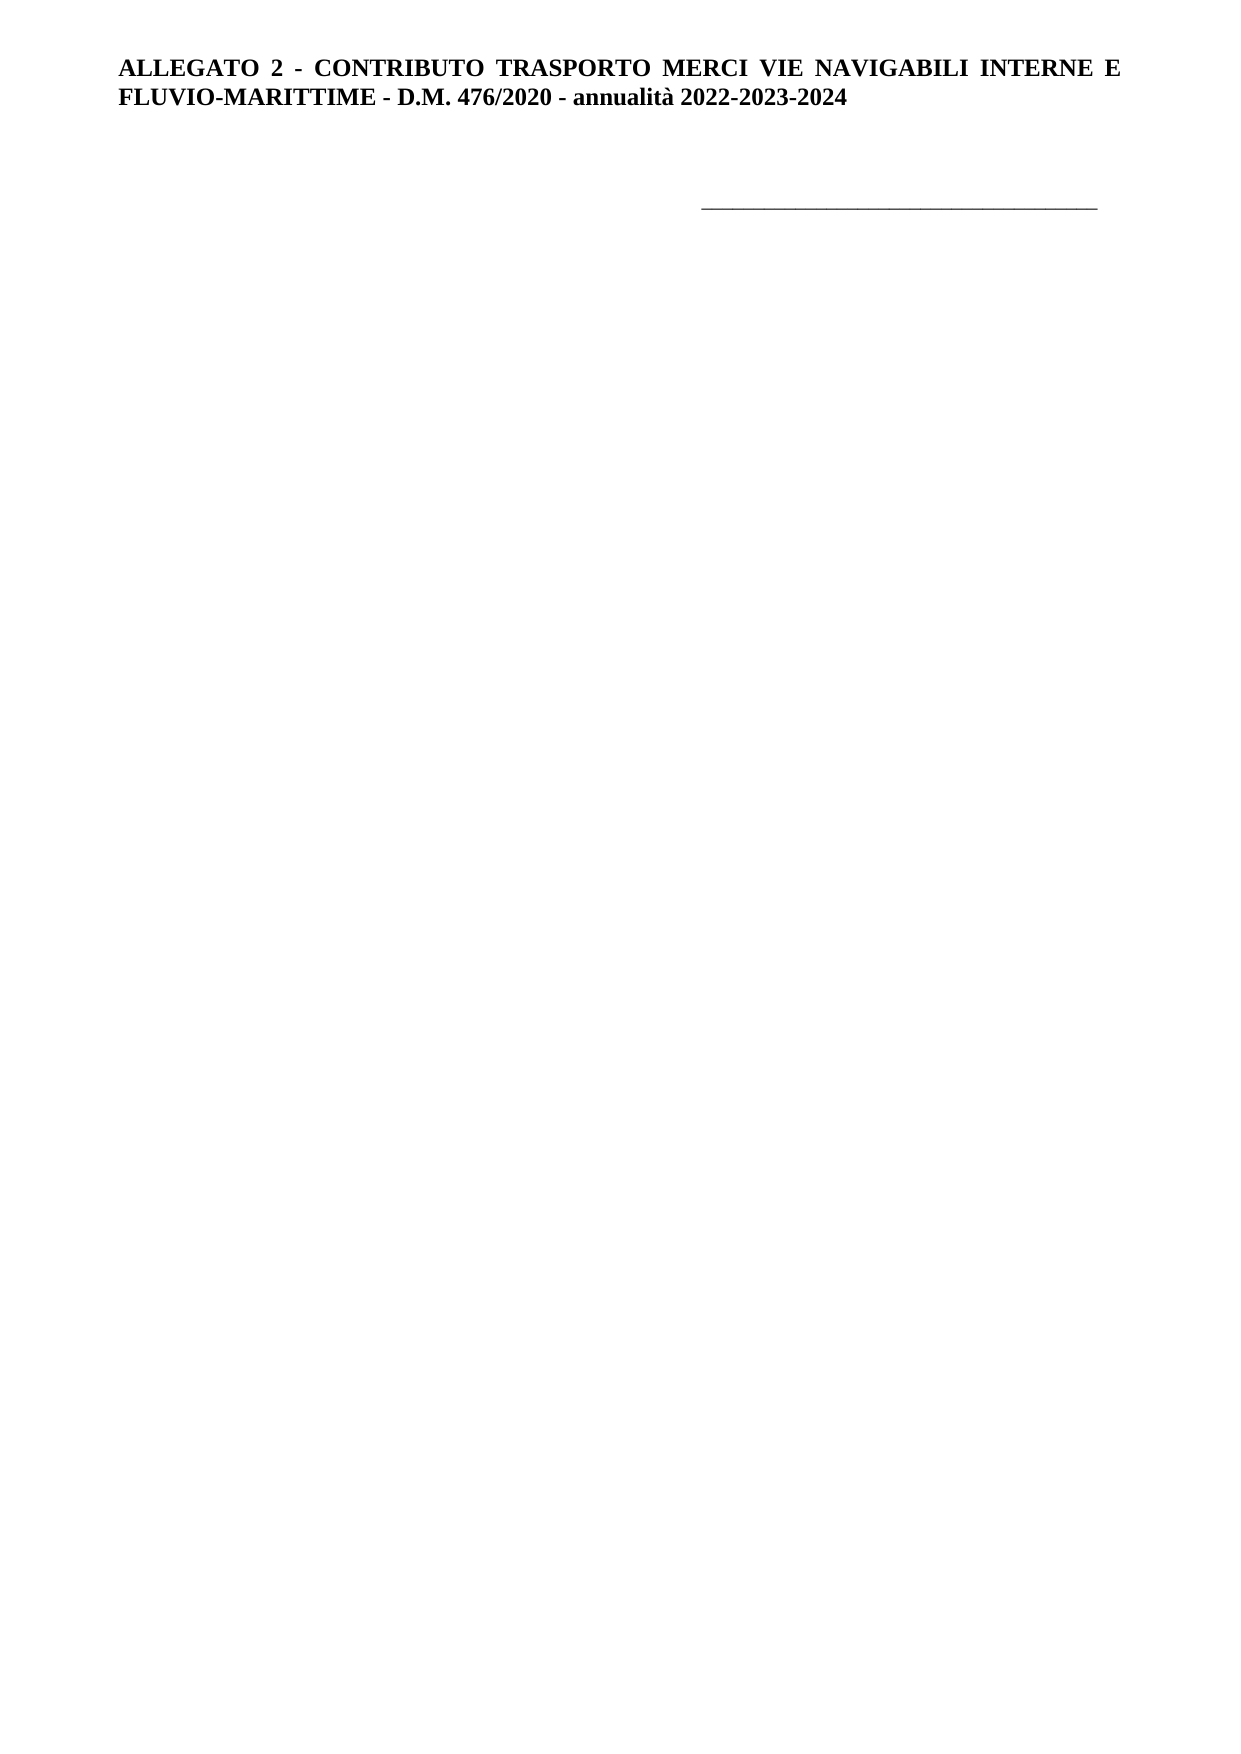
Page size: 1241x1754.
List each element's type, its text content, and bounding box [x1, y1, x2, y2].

text ______________________________________ [118, 188, 1122, 212]
